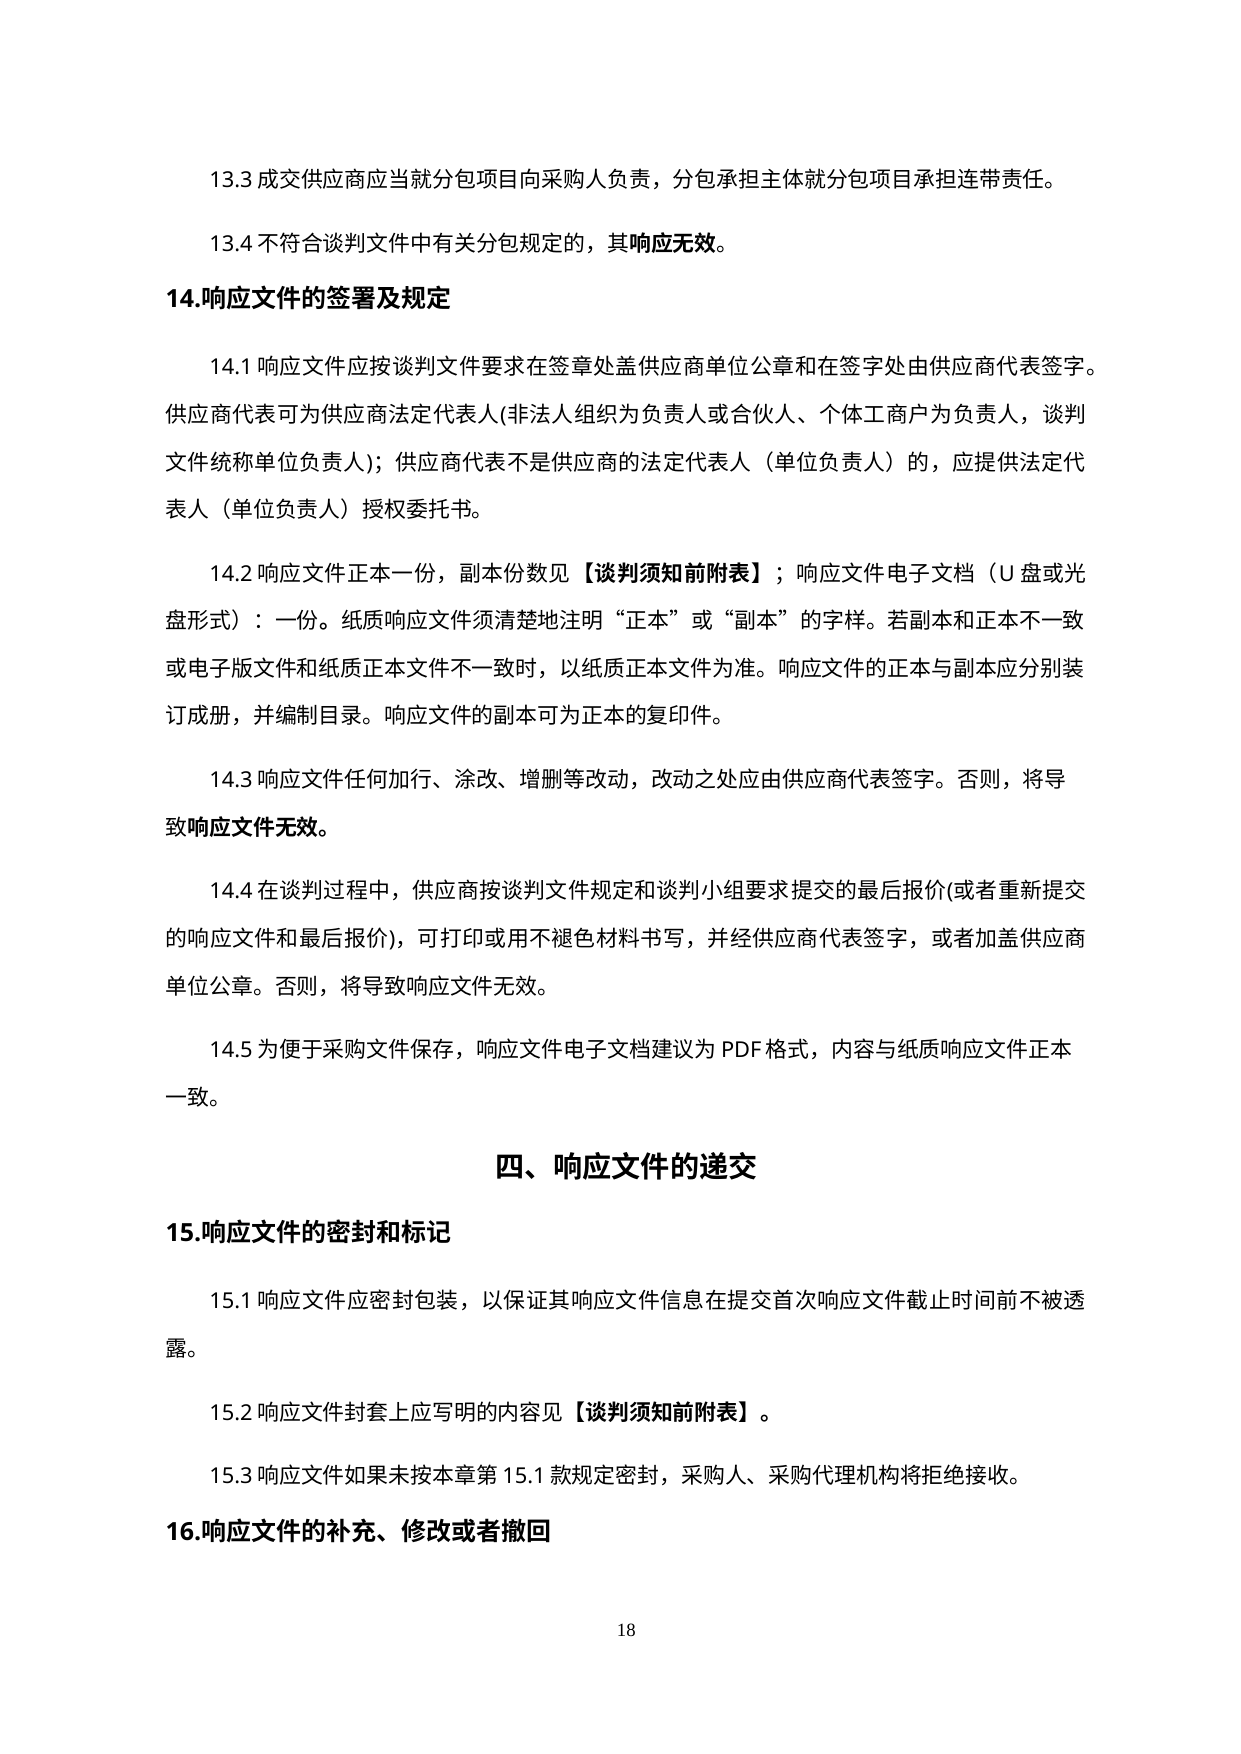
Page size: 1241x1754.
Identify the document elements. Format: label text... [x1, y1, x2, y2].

text 14.1响应文件应按谈判文件要求在签章处盖供应商单位公章和在签字处由供应商代表签字。供应商代表可为供应商法定代表人(非法人组织为负责人或合伙人、个体工商户为负责人，谈判文件统称单位负责人)；供应商代表不是供应商的法定代表人（单位负责人）的，应提供法定代表人（单位负责人）授权委托书。 [165, 349, 1087, 524]
text 15.3响应文件如果未按本章第15.1款规定密封，采购人、采购代理机构将拒绝接收。 [165, 1458, 1087, 1490]
text 13.3成交供应商应当就分包项目向采购人负责，分包承担主体就分包项目承担连带责任。 [165, 162, 1087, 194]
subtitle 16.响应文件的补充、修改或者撤回 [165, 1511, 1087, 1547]
subtitle 四、响应文件的递交 [165, 1144, 1087, 1186]
text 14.2响应文件正本一份，副本份数见【谈判须知前附表】；响应文件电子文档（U盘或光盘形式）：一份。纸质响应文件须清楚地注明“正本”或“副本”的字样。若副本和正本不一致或电子版文件和纸质正本文件不一致时，以纸质正本文件为准。响应文件的正本与副本应分别装订成册，并编制目录。响应文件的副本可为正本的复印件。 [165, 556, 1087, 730]
text 14.4在谈判过程中，供应商按谈判文件规定和谈判小组要求提交的最后报价(或者重新提交的响应文件和最后报价)，可打印或用不褪色材料书写，并经供应商代表签字，或者加盖供应商单位公章。否则，将导致响应文件无效。 [165, 873, 1087, 1000]
subtitle 15.响应文件的密封和标记 [165, 1212, 1087, 1249]
text 15.2响应文件封套上应写明的内容见【谈判须知前附表】。 [165, 1394, 1087, 1426]
text 13.4不符合谈判文件中有关分包规定的，其响应无效。 [165, 226, 1087, 258]
subtitle 14.响应文件的签署及规定 [165, 279, 1087, 315]
text 14.5为便于采购文件保存，响应文件电子文档建议为PDF格式，内容与纸质响应文件正本一致。 [165, 1032, 1087, 1112]
text 15.1响应文件应密封包装，以保证其响应文件信息在提交首次响应文件截止时间前不被透露。 [165, 1283, 1087, 1362]
text 14.3响应文件任何加行、涂改、增删等改动，改动之处应由供应商代表签字。否则，将导致响应文件无效。 [165, 762, 1087, 841]
